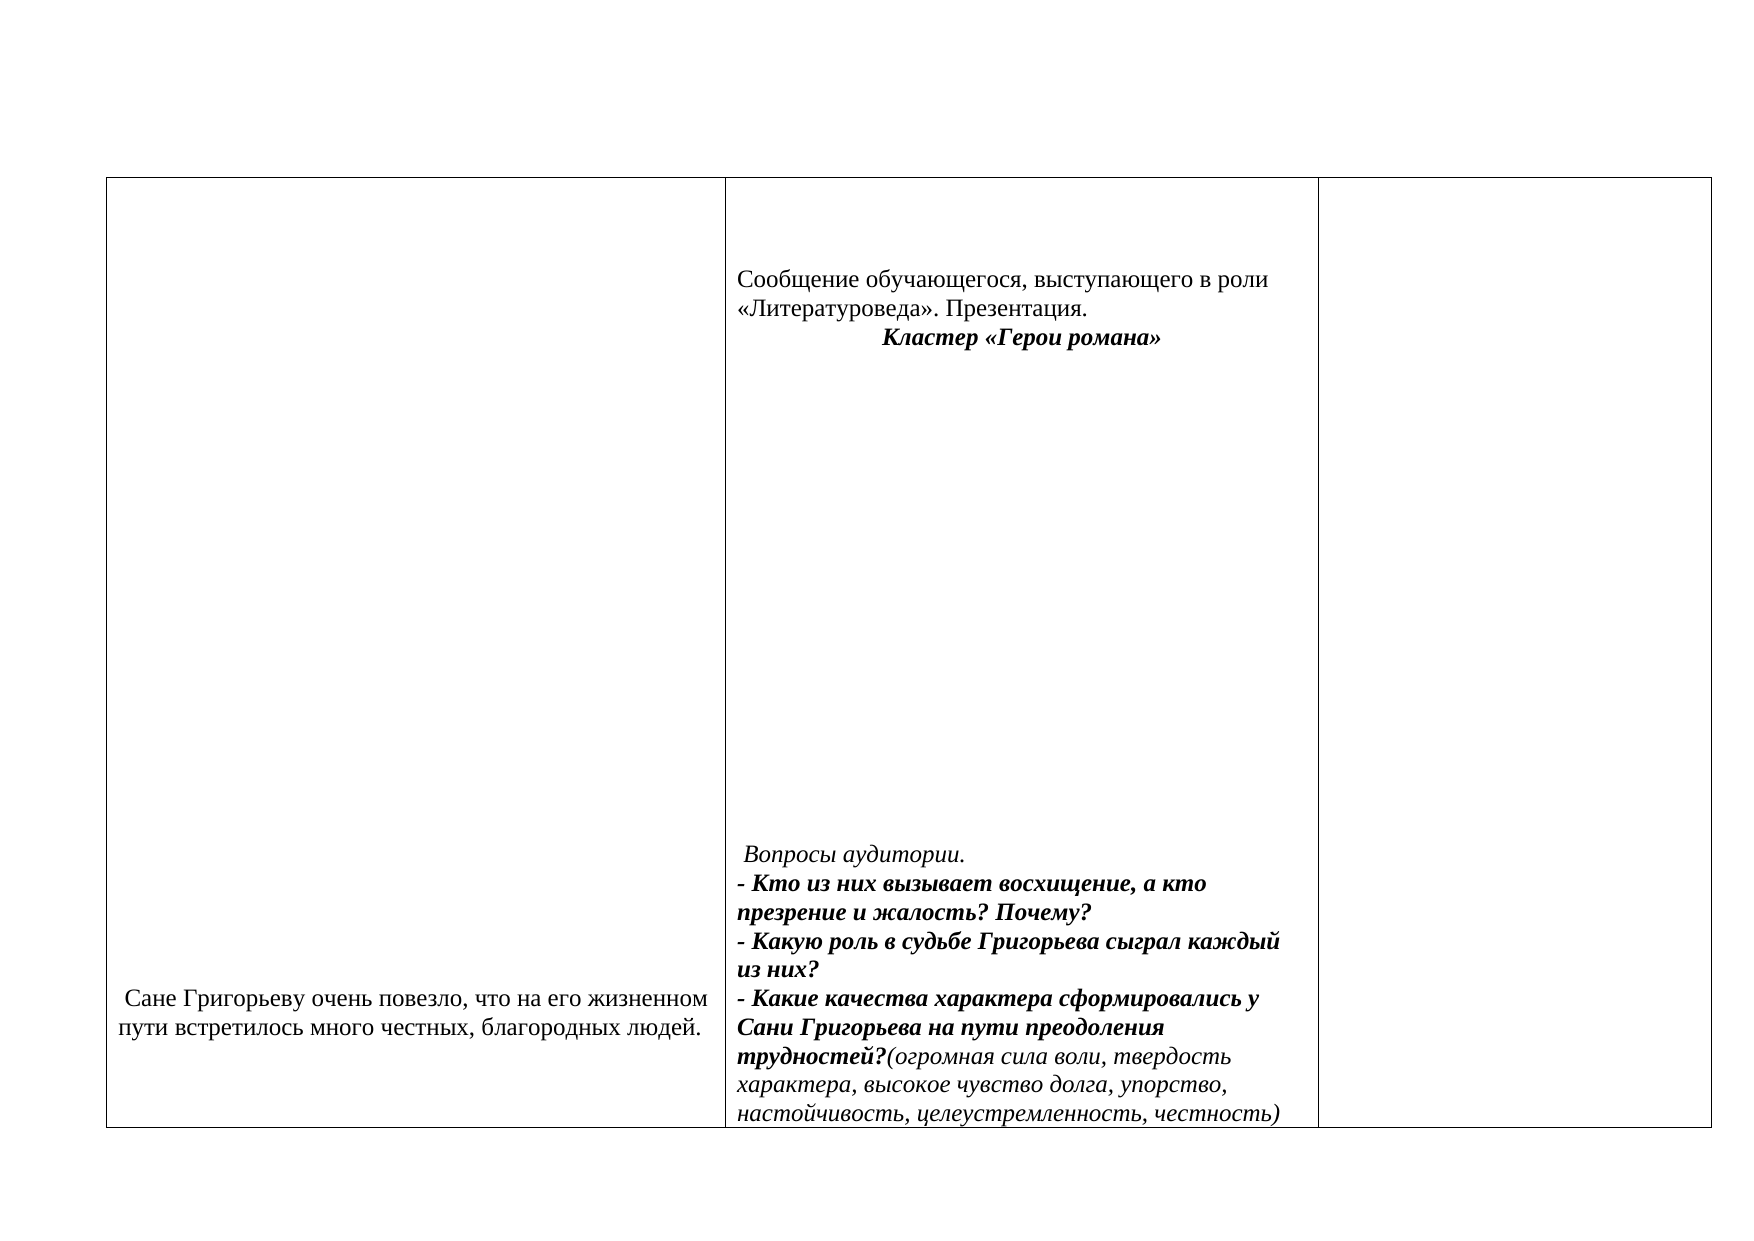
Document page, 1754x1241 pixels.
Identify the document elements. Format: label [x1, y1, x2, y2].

table_cell [107, 178, 725, 1127]
table_cell [1319, 178, 1711, 1127]
table_cell [726, 178, 1318, 1127]
